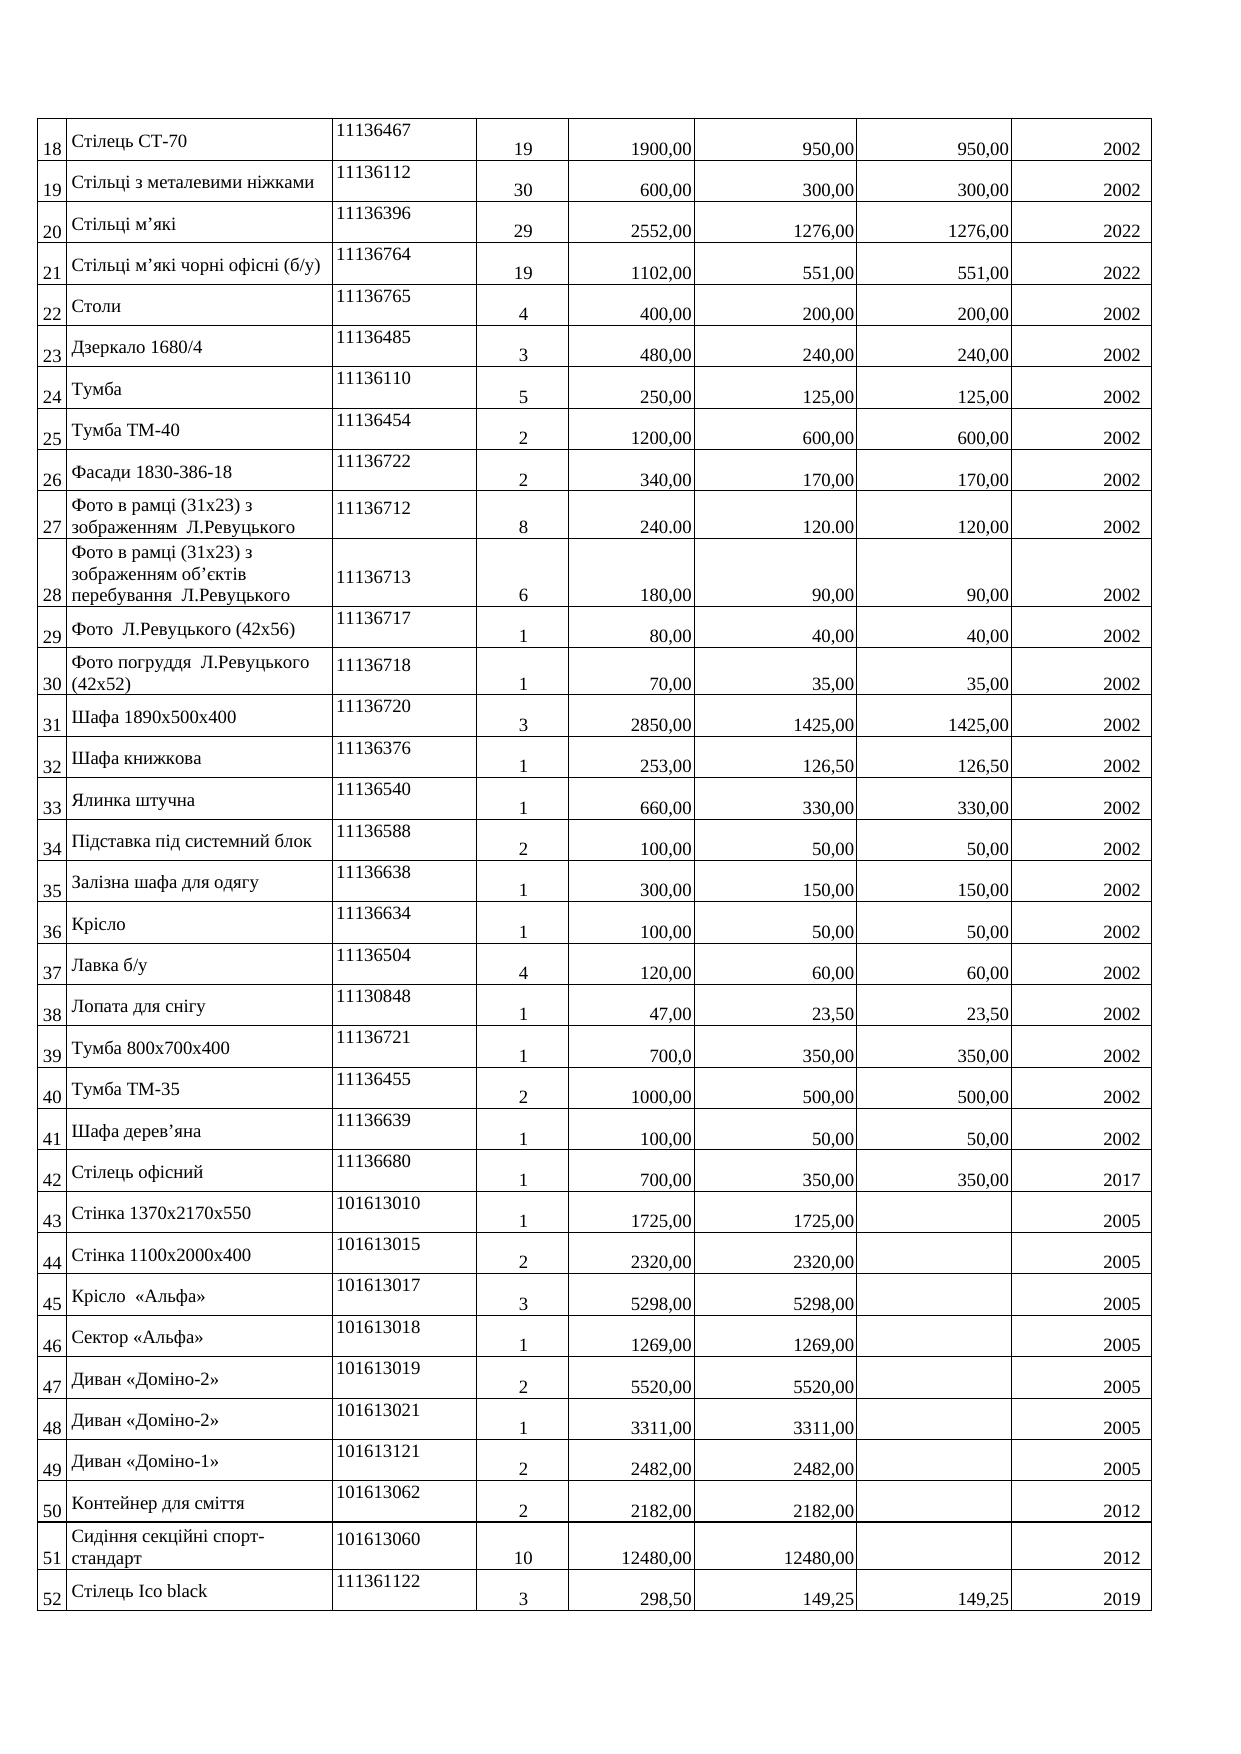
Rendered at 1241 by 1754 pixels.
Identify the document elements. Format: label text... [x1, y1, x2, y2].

table_cell 33 [38, 778, 66, 818]
table_cell 1425,00 [695, 695, 856, 736]
table_cell 11136717 [333, 607, 476, 647]
table_cell 29 [477, 202, 568, 242]
table_cell 49 [38, 1440, 66, 1480]
table_cell 2320,00 [569, 1233, 694, 1273]
table_cell Фото погруддя Л.Ревуцького (42х52) [67, 648, 332, 694]
table_cell Підставка під системний блок [67, 820, 332, 860]
table_cell 11136639 [333, 1109, 476, 1149]
table_cell Диван «Доміно-2» [67, 1357, 332, 1397]
table_cell Диван «Доміно-1» [67, 1440, 332, 1480]
table_cell 34 [38, 820, 66, 860]
table_cell Контейнер для сміття [67, 1481, 332, 1521]
table_cell [857, 1357, 1011, 1397]
table_cell 11136722 [333, 450, 476, 490]
table_cell 2002 [1012, 607, 1151, 647]
table_cell Крісло [67, 902, 332, 942]
table_cell [857, 1440, 1011, 1480]
table_cell 200,00 [695, 285, 856, 325]
table_cell 37 [38, 944, 66, 984]
table_cell 2002 [1012, 285, 1151, 325]
table_cell 11136454 [333, 409, 476, 449]
table_cell 11136712 [333, 491, 476, 537]
table_cell Тумба [67, 367, 332, 408]
table_cell Тумба ТМ-35 [67, 1068, 332, 1108]
table_cell 5 [477, 367, 568, 408]
table_cell 11136485 [333, 326, 476, 366]
table_cell 2022 [1012, 202, 1151, 242]
table_cell 101613021 [333, 1399, 476, 1439]
table_cell 400,00 [569, 285, 694, 325]
table_cell 1 [477, 1192, 568, 1232]
table_cell 480,00 [569, 326, 694, 366]
table_cell 2002 [1012, 737, 1151, 777]
table_cell 22 [38, 285, 66, 325]
table_cell 126,50 [695, 737, 856, 777]
table_cell 100,00 [569, 820, 694, 860]
table_cell 1 [477, 985, 568, 1025]
table_cell Столи [67, 285, 332, 325]
table_cell 600,00 [857, 409, 1011, 449]
table_cell 40,00 [695, 607, 856, 647]
table_cell 100,00 [569, 1109, 694, 1149]
table_cell 3311,00 [695, 1399, 856, 1439]
table_cell 11136720 [333, 695, 476, 736]
table_cell 1200,00 [569, 409, 694, 449]
table_cell Шафа 1890х500х400 [67, 695, 332, 736]
table_cell 2002 [1012, 902, 1151, 942]
table_cell 2 [477, 1068, 568, 1108]
table_cell 2002 [1012, 1068, 1151, 1108]
table_cell 350,00 [857, 1026, 1011, 1067]
table_cell 2182,00 [569, 1481, 694, 1521]
table_cell 2012 [1012, 1523, 1151, 1568]
table_cell 3 [477, 326, 568, 366]
table_cell 170,00 [857, 450, 1011, 490]
table_cell 11136638 [333, 861, 476, 901]
table_cell 50,00 [857, 1109, 1011, 1149]
table_cell 660,00 [569, 778, 694, 818]
table_cell 2002 [1012, 778, 1151, 818]
table_cell 11136588 [333, 820, 476, 860]
table_cell 11136765 [333, 285, 476, 325]
table_cell 11136455 [333, 1068, 476, 1108]
table_cell 2005 [1012, 1357, 1151, 1397]
table_cell 28 [38, 539, 66, 606]
table_cell 1725,00 [695, 1192, 856, 1232]
table_cell 2482,00 [695, 1440, 856, 1480]
table_cell Стільці з металевими ніжками [67, 161, 332, 201]
table_cell 700,0 [569, 1026, 694, 1067]
table_cell 2 [477, 1440, 568, 1480]
table_cell 32 [38, 737, 66, 777]
table_cell 1 [477, 1399, 568, 1439]
table_cell Фасади 1830-386-18 [67, 450, 332, 490]
table_cell 50 [38, 1481, 66, 1521]
table_cell 2 [477, 450, 568, 490]
table_cell 35,00 [857, 648, 1011, 694]
table_cell 101613017 [333, 1274, 476, 1315]
table_cell 551,00 [695, 243, 856, 283]
table_cell 300,00 [857, 161, 1011, 201]
table_cell Тумба 800х700х400 [67, 1026, 332, 1067]
table_cell Крісло «Альфа» [67, 1274, 332, 1315]
table_cell 3 [477, 1570, 568, 1610]
table_cell 200,00 [857, 285, 1011, 325]
table_cell 11136376 [333, 737, 476, 777]
table_cell [857, 1523, 1011, 1568]
table_cell 2005 [1012, 1399, 1151, 1439]
table_cell 1 [477, 778, 568, 818]
table_cell 2017 [1012, 1150, 1151, 1191]
table_cell 11136721 [333, 1026, 476, 1067]
table_cell 51 [38, 1523, 66, 1568]
table_cell 1 [477, 607, 568, 647]
table_cell 11136540 [333, 778, 476, 818]
table_cell 253,00 [569, 737, 694, 777]
table_cell 125,00 [695, 367, 856, 408]
table_cell Сектор «Альфа» [67, 1316, 332, 1356]
table_cell 2002 [1012, 161, 1151, 201]
table_cell 48 [38, 1399, 66, 1439]
table_cell 47,00 [569, 985, 694, 1025]
table_cell Стілець офісний [67, 1150, 332, 1191]
table_cell 700,00 [569, 1150, 694, 1191]
table_cell 170,00 [695, 450, 856, 490]
table_cell 350,00 [695, 1150, 856, 1191]
table_cell 2 [477, 1233, 568, 1273]
table_cell Стільці м’які чорні офісні (б/у) [67, 243, 332, 283]
table_cell Шафа дерев’яна [67, 1109, 332, 1149]
table_cell 1900,00 [569, 119, 694, 159]
table_cell 11136110 [333, 367, 476, 408]
table_cell Тумба ТМ-40 [67, 409, 332, 449]
table_cell 70,00 [569, 648, 694, 694]
table_cell 45 [38, 1274, 66, 1315]
table_cell 2002 [1012, 367, 1151, 408]
table_cell 60,00 [695, 944, 856, 984]
table_cell 11136718 [333, 648, 476, 694]
table_cell 52 [38, 1570, 66, 1610]
table_cell 1725,00 [569, 1192, 694, 1232]
table_cell 100,00 [569, 902, 694, 942]
table_cell 2482,00 [569, 1440, 694, 1480]
table_cell 950,00 [857, 119, 1011, 159]
table_cell 2850,00 [569, 695, 694, 736]
table_cell 23 [38, 326, 66, 366]
table_cell 2002 [1012, 326, 1151, 366]
table_cell 11136634 [333, 902, 476, 942]
table_cell 2002 [1012, 944, 1151, 984]
table_cell 240.00 [569, 491, 694, 537]
table_cell Дзеркало 1680/4 [67, 326, 332, 366]
table_cell 2002 [1012, 491, 1151, 537]
table_cell 80,00 [569, 607, 694, 647]
table_cell 43 [38, 1192, 66, 1232]
table_cell 90,00 [695, 539, 856, 606]
table_cell 1269,00 [695, 1316, 856, 1356]
table_cell 2002 [1012, 1109, 1151, 1149]
table_cell 1 [477, 902, 568, 942]
table_cell Стінка 1100х2000х400 [67, 1233, 332, 1273]
table_cell 41 [38, 1109, 66, 1149]
table_cell 2005 [1012, 1316, 1151, 1356]
table_cell 120,00 [857, 491, 1011, 537]
table_cell Ялинка штучна [67, 778, 332, 818]
table_cell 3 [477, 1274, 568, 1315]
table_cell 5520,00 [569, 1357, 694, 1397]
table_cell 50,00 [857, 902, 1011, 942]
table_cell 12480,00 [569, 1523, 694, 1568]
table_cell 2002 [1012, 1026, 1151, 1067]
table_cell 240,00 [857, 326, 1011, 366]
table_cell 26 [38, 450, 66, 490]
table_cell 2005 [1012, 1233, 1151, 1273]
table_cell 1276,00 [695, 202, 856, 242]
table_cell 1 [477, 737, 568, 777]
table_cell 125,00 [857, 367, 1011, 408]
table_cell 11136112 [333, 161, 476, 201]
table_cell 101613019 [333, 1357, 476, 1397]
table_cell 600,00 [695, 409, 856, 449]
table_cell 19 [477, 243, 568, 283]
table_cell 3311,00 [569, 1399, 694, 1439]
table_cell Лопата для снігу [67, 985, 332, 1025]
table_cell 500,00 [857, 1068, 1011, 1108]
table_cell 21 [38, 243, 66, 283]
table_cell 50,00 [695, 820, 856, 860]
table_cell 1 [477, 648, 568, 694]
table_cell 19 [477, 119, 568, 159]
table_cell 2182,00 [695, 1481, 856, 1521]
table_cell 2002 [1012, 450, 1151, 490]
table_cell 44 [38, 1233, 66, 1273]
table_cell 25 [38, 409, 66, 449]
table_cell [857, 1274, 1011, 1315]
table_cell 300,00 [569, 861, 694, 901]
table_cell 250,00 [569, 367, 694, 408]
table_cell 1 [477, 1109, 568, 1149]
table_cell Фото в рамці (31х23) з зображенням Л.Ревуцького [67, 491, 332, 537]
table_cell 2002 [1012, 539, 1151, 606]
table_cell 2320,00 [695, 1233, 856, 1273]
table_cell 36 [38, 902, 66, 942]
table_cell 2002 [1012, 119, 1151, 159]
table_cell 50,00 [695, 902, 856, 942]
table_cell Сидіння секційні спорт-стандарт [67, 1523, 332, 1568]
table_cell 18 [38, 119, 66, 159]
table_cell 10 [477, 1523, 568, 1568]
table_cell 19 [38, 161, 66, 201]
table_cell 2005 [1012, 1440, 1151, 1480]
table_cell 101613121 [333, 1440, 476, 1480]
table_cell 1102,00 [569, 243, 694, 283]
table_cell 950,00 [695, 119, 856, 159]
table_cell 180,00 [569, 539, 694, 606]
table_cell 5298,00 [695, 1274, 856, 1315]
table_cell 11136680 [333, 1150, 476, 1191]
table_cell 2 [477, 820, 568, 860]
table_cell 101613060 [333, 1523, 476, 1568]
table_cell 50,00 [857, 820, 1011, 860]
table_cell 2002 [1012, 648, 1151, 694]
table_cell Фото в рамці (31х23) з зображенням об’єктів перебування Л.Ревуцького [67, 539, 332, 606]
table_cell 40,00 [857, 607, 1011, 647]
table_cell 38 [38, 985, 66, 1025]
table_cell 350,00 [695, 1026, 856, 1067]
table_cell 90,00 [857, 539, 1011, 606]
table_cell 1276,00 [857, 202, 1011, 242]
table_cell [857, 1233, 1011, 1273]
table_cell 300,00 [695, 161, 856, 201]
table_cell 20 [38, 202, 66, 242]
table_cell [857, 1399, 1011, 1439]
table_cell 3 [477, 695, 568, 736]
table_cell 330,00 [695, 778, 856, 818]
table_cell 150,00 [695, 861, 856, 901]
table_cell 1425,00 [857, 695, 1011, 736]
table_cell 4 [477, 285, 568, 325]
table_cell 42 [38, 1150, 66, 1191]
table_cell 2 [477, 1357, 568, 1397]
table_cell 330,00 [857, 778, 1011, 818]
table_cell Фото Л.Ревуцького (42х56) [67, 607, 332, 647]
table_cell 2005 [1012, 1192, 1151, 1232]
table_cell 5298,00 [569, 1274, 694, 1315]
table_cell 2002 [1012, 861, 1151, 901]
table_cell 150,00 [857, 861, 1011, 901]
table_cell 11136396 [333, 202, 476, 242]
table_cell 2 [477, 409, 568, 449]
table_cell 6 [477, 539, 568, 606]
table_cell 126,50 [857, 737, 1011, 777]
table_cell 11136764 [333, 243, 476, 283]
table_cell 40 [38, 1068, 66, 1108]
table_cell 1 [477, 1026, 568, 1067]
table_cell 50,00 [695, 1109, 856, 1149]
table_cell Стільці м’які [67, 202, 332, 242]
table_cell 2 [477, 1481, 568, 1521]
table_cell 149,25 [695, 1570, 856, 1610]
table_cell 2012 [1012, 1481, 1151, 1521]
table_cell 500,00 [695, 1068, 856, 1108]
table_cell 1 [477, 1150, 568, 1191]
table_cell 101613062 [333, 1481, 476, 1521]
table_cell 23,50 [857, 985, 1011, 1025]
table_cell [857, 1192, 1011, 1232]
table_cell 120,00 [569, 944, 694, 984]
table_cell 551,00 [857, 243, 1011, 283]
table_cell Стілець СТ-70 [67, 119, 332, 159]
table_cell 24 [38, 367, 66, 408]
table_cell 35 [38, 861, 66, 901]
table_cell 30 [38, 648, 66, 694]
table_cell 101613010 [333, 1192, 476, 1232]
table_cell 39 [38, 1026, 66, 1067]
table_cell 23,50 [695, 985, 856, 1025]
table_cell 2022 [1012, 243, 1151, 283]
table_cell 27 [38, 491, 66, 537]
table_cell 600,00 [569, 161, 694, 201]
table_cell 30 [477, 161, 568, 201]
table_cell 47 [38, 1357, 66, 1397]
table_cell 2005 [1012, 1274, 1151, 1315]
table_cell 2002 [1012, 695, 1151, 736]
table_cell 60,00 [857, 944, 1011, 984]
table_cell 2002 [1012, 820, 1151, 860]
table_cell 29 [38, 607, 66, 647]
table_cell Диван «Доміно-2» [67, 1399, 332, 1439]
table_cell 2002 [1012, 985, 1151, 1025]
table_cell Стінка 1370х2170х550 [67, 1192, 332, 1232]
table_cell 101613018 [333, 1316, 476, 1356]
table_cell 12480,00 [695, 1523, 856, 1568]
table_cell 5520,00 [695, 1357, 856, 1397]
table_cell 111361122 [333, 1570, 476, 1610]
table_cell 340,00 [569, 450, 694, 490]
table_cell Лавка б/у [67, 944, 332, 984]
table_cell 11130848 [333, 985, 476, 1025]
table_cell 2019 [1012, 1570, 1151, 1610]
table_cell 101613015 [333, 1233, 476, 1273]
table_cell 1000,00 [569, 1068, 694, 1108]
table_cell Залізна шафа для одягу [67, 861, 332, 901]
table_cell [857, 1316, 1011, 1356]
table_cell 1 [477, 1316, 568, 1356]
table_cell Стілець Ico black [67, 1570, 332, 1610]
table_cell 350,00 [857, 1150, 1011, 1191]
table_cell 1 [477, 861, 568, 901]
table_cell [857, 1481, 1011, 1521]
table_cell 11136713 [333, 539, 476, 606]
table_cell 35,00 [695, 648, 856, 694]
table_cell 1269,00 [569, 1316, 694, 1356]
table_cell 31 [38, 695, 66, 736]
table_cell 298,50 [569, 1570, 694, 1610]
table_cell 240,00 [695, 326, 856, 366]
table_cell 4 [477, 944, 568, 984]
table_cell 149,25 [857, 1570, 1011, 1610]
table_cell 11136467 [333, 119, 476, 159]
table_cell 120.00 [695, 491, 856, 537]
table_cell 11136504 [333, 944, 476, 984]
table_cell 2552,00 [569, 202, 694, 242]
table_cell 8 [477, 491, 568, 537]
table_cell 2002 [1012, 409, 1151, 449]
table_cell Шафа книжкова [67, 737, 332, 777]
table_cell 46 [38, 1316, 66, 1356]
